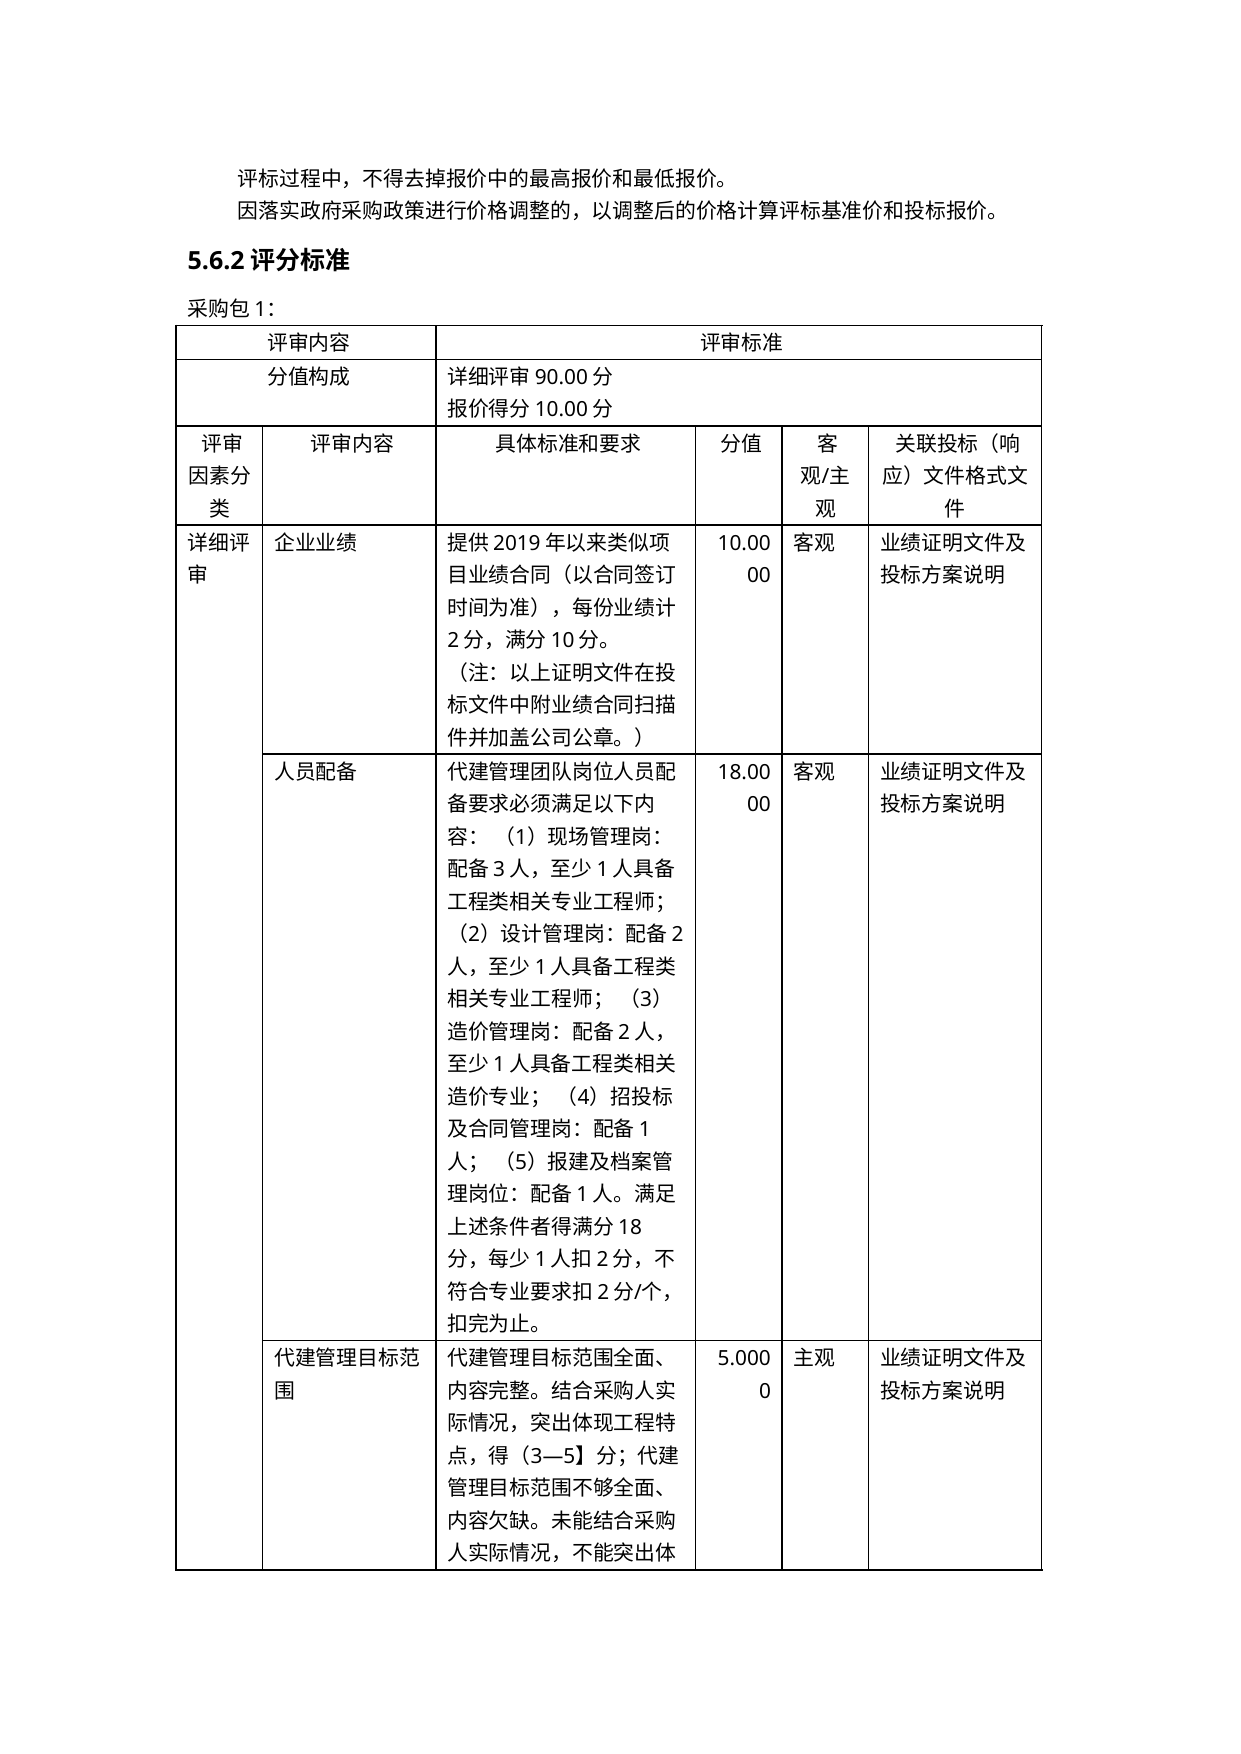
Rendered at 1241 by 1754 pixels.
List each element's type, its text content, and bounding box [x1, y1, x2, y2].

table_cell 人员配备 [263, 755, 435, 1340]
text 因落实政府采购政策进行价格调整的，以调整后的价格计算评标基准价和投标报价。 [187, 194, 1053, 227]
table_cell 评审内容 [263, 427, 435, 524]
table_cell 18.0000 [696, 755, 781, 1340]
table_cell 详细评审90.00分 报价得分10.00分 [437, 360, 1041, 425]
table_cell 业绩证明文件及投标方案说明 [869, 526, 1041, 753]
table_cell 客观 [783, 526, 868, 753]
table_cell 详细评审 [177, 526, 262, 1569]
table_cell 客观 [783, 755, 868, 1340]
table_cell 分值 [696, 427, 781, 524]
text 采购包1： [187, 292, 1053, 324]
table_cell 5.0000 [696, 1341, 781, 1569]
table_cell 代建管理团队岗位人员配备要求必须满足以下内容： （1）现场管理岗：配备3人，至少1人具备工程类相关专业工程师； （2）设计管理岗：配备2人，至少1人具备工程类相关专业工程师； （3）造价管理岗：配备2人，至少1人具备工程类相关造价专业； （4）招投标及合同管理岗：配备1人； （5）报建及档案管理岗位：配备1人。满足上述条件者得满分18分，每少1人扣2分，不符合专业要求扣2分/个，扣完为止。 [437, 755, 695, 1340]
table_header 评审内容 [177, 326, 435, 358]
table_cell 具体标准和要求 [437, 427, 695, 524]
table_cell 业绩证明文件及投标方案说明 [869, 1341, 1041, 1569]
table_cell 关联投标（响应）文件格式文件 [869, 427, 1041, 524]
table_cell 分值构成 [177, 360, 435, 425]
table_cell 企业业绩 [263, 526, 435, 753]
table_cell 评审因素分类 [177, 427, 262, 524]
table_cell 代建管理目标范围 [263, 1341, 435, 1569]
text 评标过程中，不得去掉报价中的最高报价和最低报价。 [187, 162, 1053, 194]
table_cell 业绩证明文件及投标方案说明 [869, 755, 1041, 1340]
table_cell 10.0000 [696, 526, 781, 753]
table_header 评审标准 [437, 326, 1041, 358]
table_cell 提供2019年以来类似项目业绩合同（以合同签订时间为准），每份业绩计2分，满分10分。 （注：以上证明文件在投标文件中附业绩合同扫描件并加盖公司公章。） [437, 526, 695, 753]
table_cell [437, 1341, 695, 1569]
text 5.6.2评分标准 [187, 227, 1053, 292]
table_cell 客观/主观 [783, 427, 868, 524]
table_cell 主观 [783, 1341, 868, 1569]
